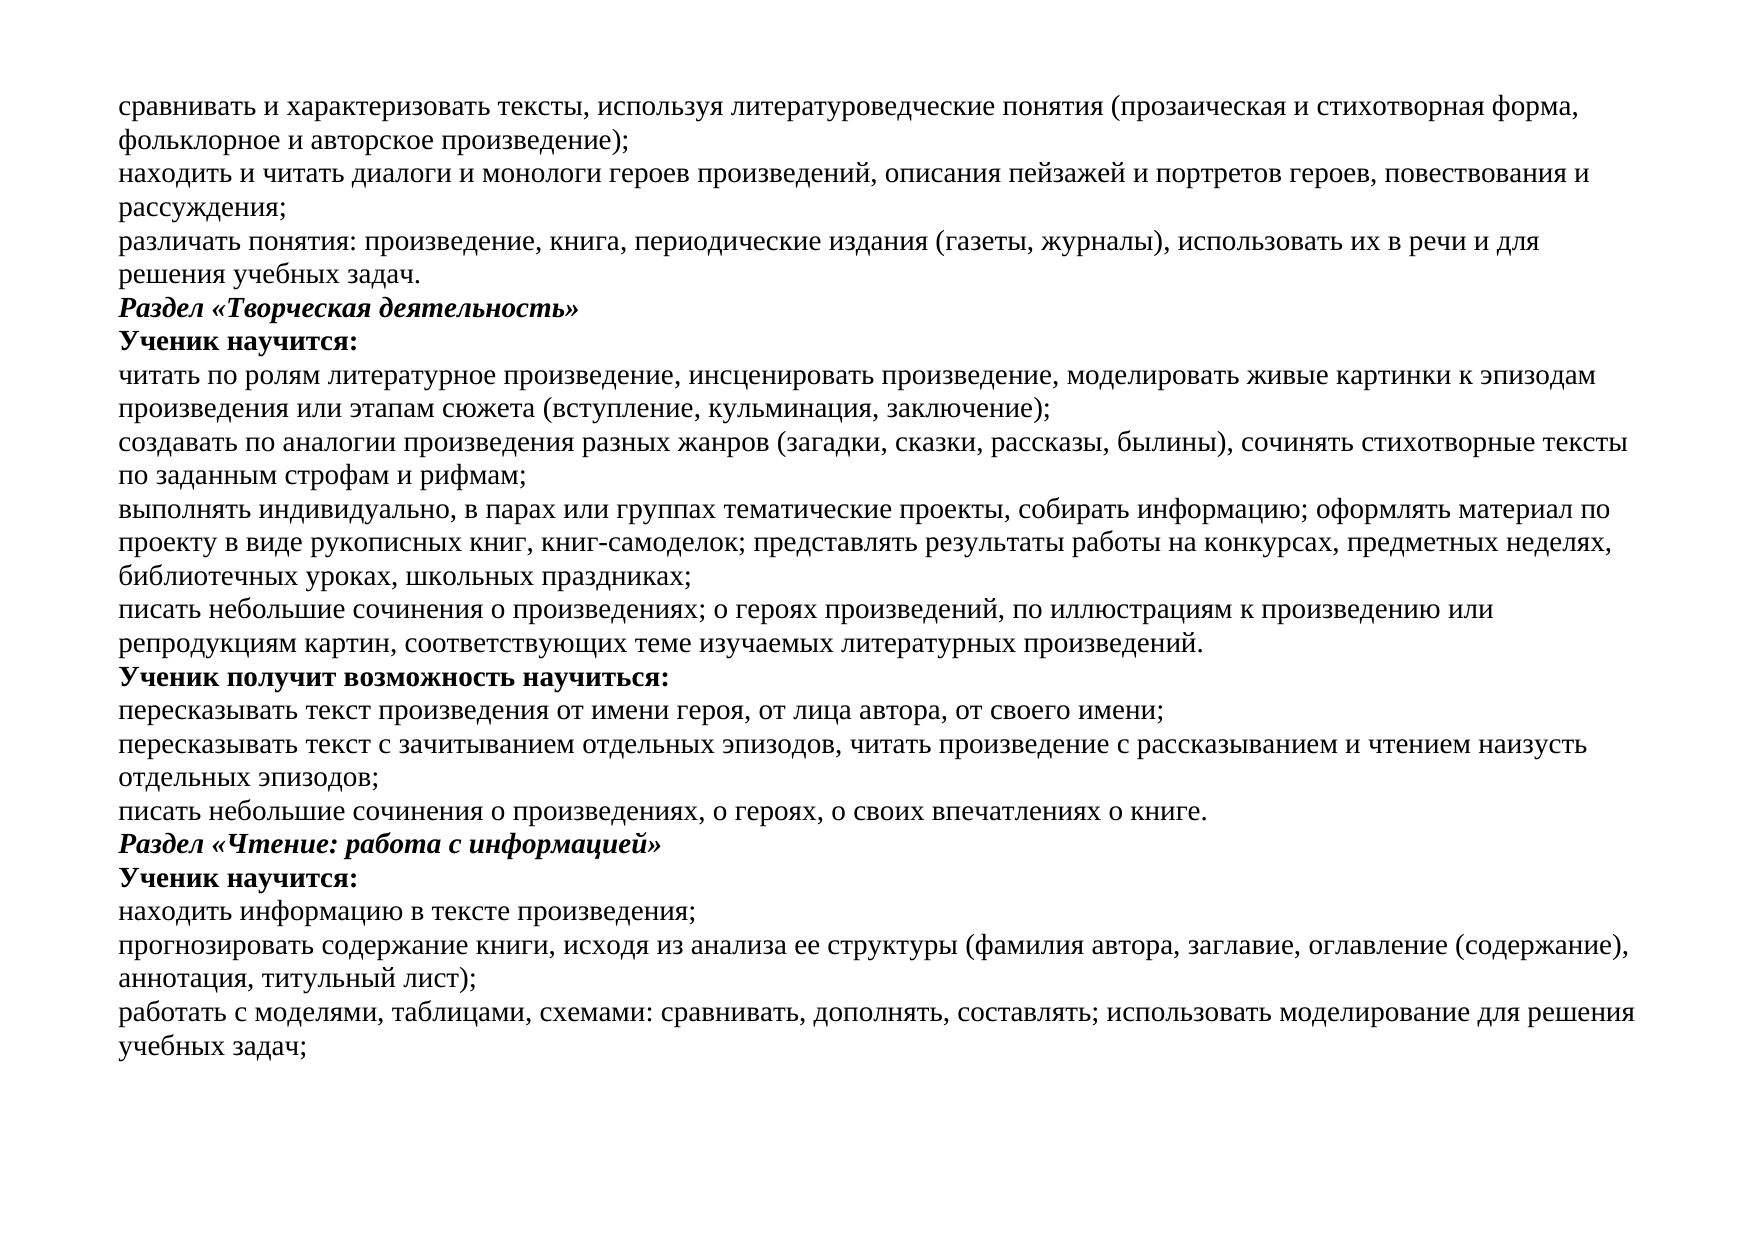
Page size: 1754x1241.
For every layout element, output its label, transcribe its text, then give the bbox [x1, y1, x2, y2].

text Раздел «Творческая деятельность» [118, 290, 1636, 323]
text различать понятия: произведение, книга, периодические издания (газеты, журналы), использовать их в речи и для решения учебных задач. [118, 223, 1636, 290]
text прогнозировать содержание книги, исходя из анализа ее структуры (фамилия автора, заглавие, оглавление (содержание), аннотация, титульный лист); [118, 927, 1636, 994]
text сравнивать и характеризовать тексты, используя литературоведческие понятия (прозаическая и стихотворная форма, фольклорное и авторское произведение); [118, 88, 1636, 156]
text Ученик получит возможность научиться: [118, 659, 1636, 692]
text выполнять индивидуально, в парах или группах тематические проекты, собирать информацию; оформлять материал по проекту в виде рукописных книг, книг-самоделок; представлять результаты работы на конкурсах, предметных неделях, библиотечных уроках, школьных праздниках; [118, 491, 1636, 592]
text находить и читать диалоги и монологи героев произведений, описания пейзажей и портретов героев, повествования и рассуждения; [118, 156, 1636, 223]
text Ученик научится: [118, 860, 1636, 893]
text писать небольшие сочинения о произведениях; о героях произведений, по иллюстрациям к произведению или репродукциям картин, соответствующих теме изучаемых литературных произведений. [118, 592, 1636, 659]
text Ученик научится: [118, 323, 1636, 357]
text создавать по аналогии произведения разных жанров (загадки, сказки, рассказы, былины), сочинять стихотворные тексты по заданным строфам и рифмам; [118, 424, 1636, 491]
text работать с моделями, таблицами, схемами: сравнивать, дополнять, составлять; использовать моделирование для решения учебных задач; [118, 994, 1636, 1061]
text пересказывать текст произведения от имени героя, от лица автора, от своего имени; [118, 692, 1636, 726]
text Раздел «Чтение: работа с информацией» [118, 826, 1636, 860]
text писать небольшие сочинения о произведениях, о героях, о своих впечатлениях о книге. [118, 793, 1636, 826]
text находить информацию в тексте произведения; [118, 893, 1636, 927]
text пересказывать текст с зачитыванием отдельных эпизодов, читать произведение с рассказыванием и чтением наизусть отдельных эпизодов; [118, 726, 1636, 793]
text читать по ролям литературное произведение, инсценировать произведение, моделировать живые картинки к эпизодам произведения или этапам сюжета (вступление, кульминация, заключение); [118, 357, 1636, 424]
